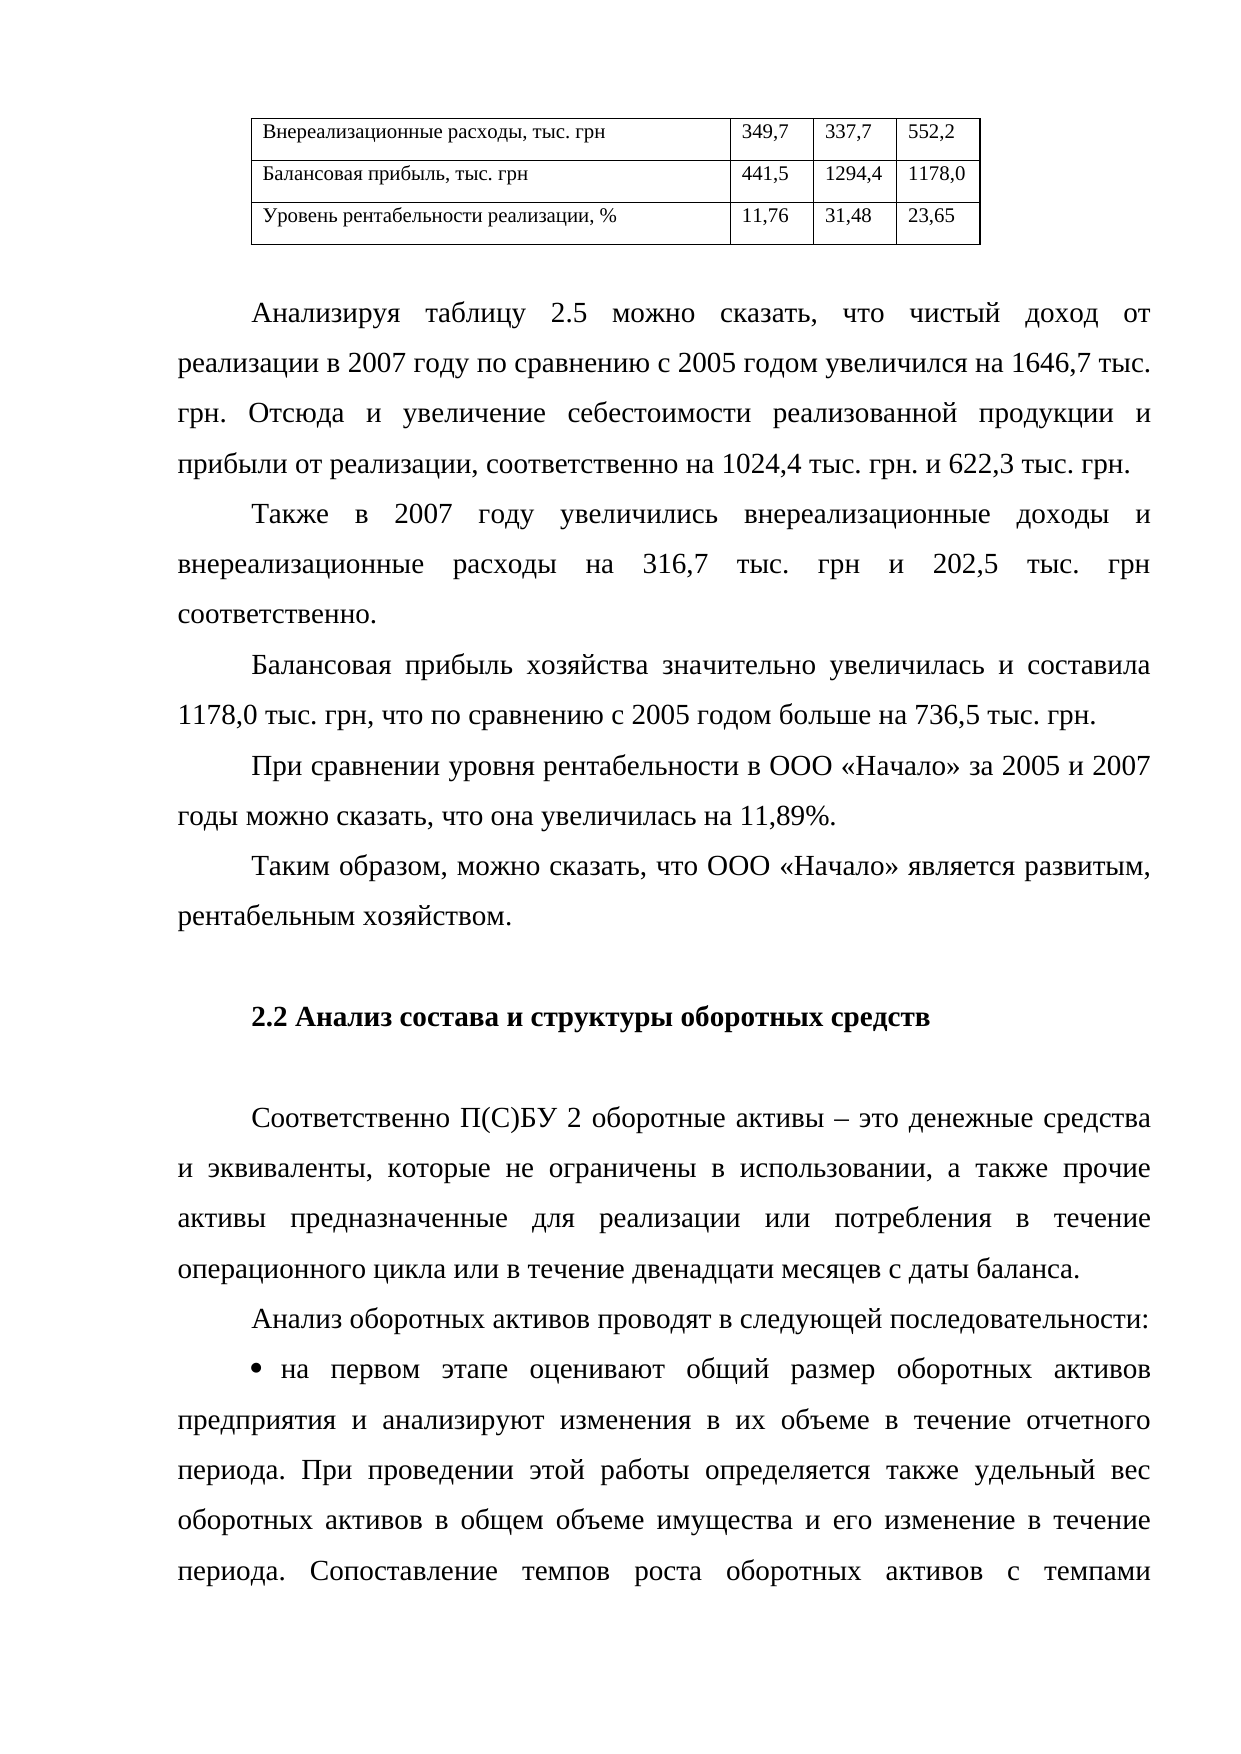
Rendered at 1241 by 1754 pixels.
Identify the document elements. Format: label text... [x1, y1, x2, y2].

text Также в 2007 году увеличились внереализационные доходы и внереализационные расходы на 316,7 тыс. грн и 202,5 тыс. грн соответственно. [177, 496, 1152, 630]
table_cell 337,7 [814, 119, 896, 160]
table_cell 552,2 [897, 119, 979, 160]
table_cell 1178,0 [897, 161, 979, 202]
text Анализируя таблицу 2.5 можно сказать, что чистый доход от реализации в 2007 году по сравнению с 2005 годом увеличился на 1646,7 тыс. грн. Отсюда и увеличение себестоимости реализованной продукции и прибыли от реализации, соответственно на 1024,4 тыс. грн. и 622,3 тыс. грн. [177, 295, 1152, 479]
table_cell Уровень рентабельности реализации, % [252, 203, 730, 243]
text Анализ оборотных активов проводят в следующей последовательности: [177, 1301, 1152, 1334]
table_cell 349,7 [731, 119, 813, 160]
table_cell 31,48 [814, 203, 896, 243]
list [177, 1351, 1152, 1586]
table_cell Балансовая прибыль, тыс. грн [252, 161, 730, 202]
text 2.2 Анализ состава и структуры оборотных средств [177, 999, 1152, 1033]
table_cell 23,65 [897, 203, 979, 243]
text Соответственно П(С)БУ 2 оборотные активы – это денежные средства и эквиваленты, которые не ограничены в использовании, а также прочие активы предназначенные для реализации или потребления в течение операционного цикла или в течение двенадцати месяцев с даты баланса. [177, 1100, 1152, 1284]
table_cell 1294,4 [814, 161, 896, 202]
table_cell 441,5 [731, 161, 813, 202]
table_cell Внереализационные расходы, тыс. грн [252, 119, 730, 160]
text Таким образом, можно сказать, что ООО «Начало» является развитым, рентабельным хозяйством. [177, 848, 1152, 932]
text Балансовая прибыль хозяйства значительно увеличилась и составила 1178,0 тыс. грн, что по сравнению с 2005 годом больше на 736,5 тыс. грн. [177, 647, 1152, 731]
text При сравнении уровня рентабельности в ООО «Начало» за 2005 и 2007 годы можно сказать, что она увеличилась на 11,89%. [177, 748, 1152, 831]
table_cell 11,76 [731, 203, 813, 243]
